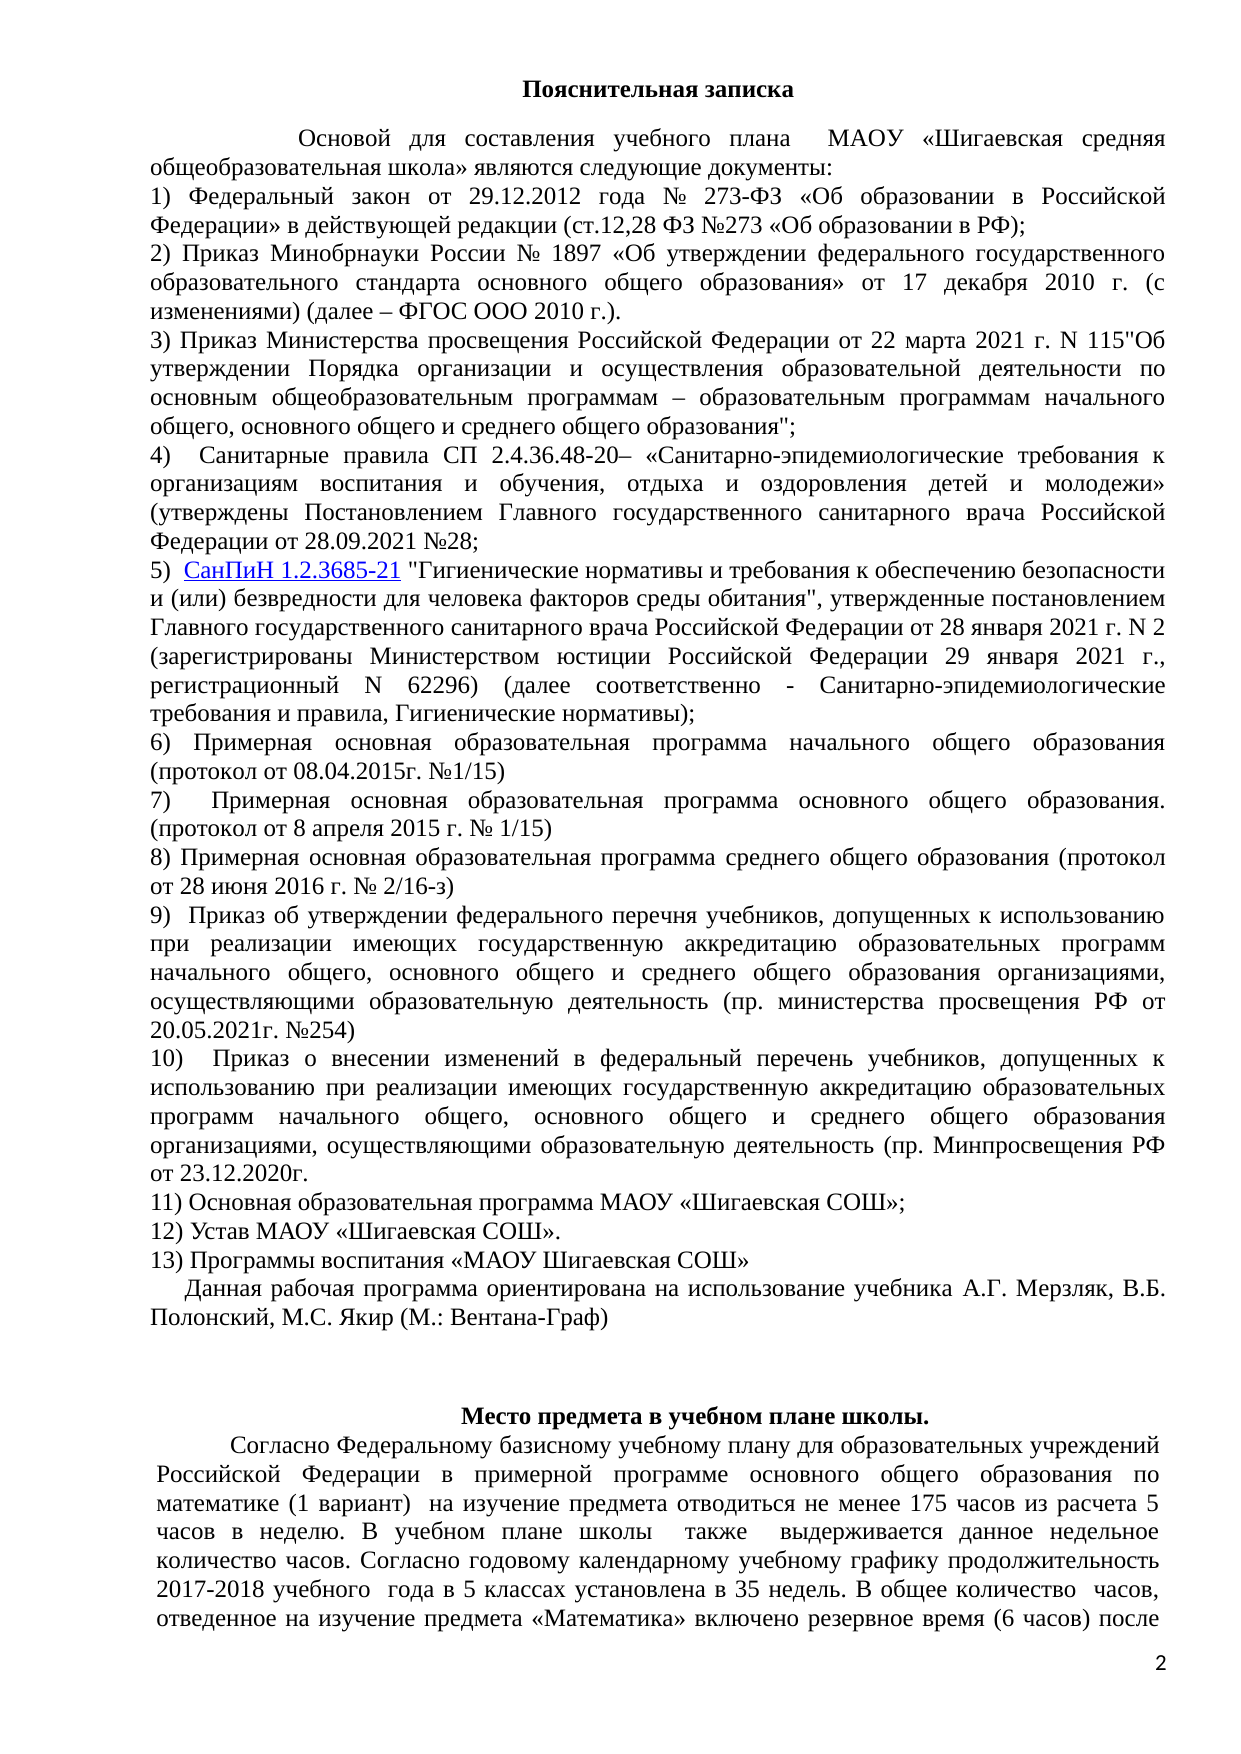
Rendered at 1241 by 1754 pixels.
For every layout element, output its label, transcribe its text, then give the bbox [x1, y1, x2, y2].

text 11) Основная образовательная программа МАОУ «Шигаевская СОШ»; [150, 1187, 1166, 1216]
text Пояснительная записка [150, 74, 1166, 103]
list 5) СанПиН 1.2.3685-21 "Гигиенические нормативы и требования к обеспечению безопасности и (или) безвредности для человека факторов среды обитания", утвержденные постановлением Главного государственного санитарного врача Российской Федерации от 28 января 2021 г. N 2 (зарегистрированы Министерством юстиции Российской Федерации 29 января 2021 г., регистрационный N 62296) (далее соответственно - Санитарно-эпидемиологические требования и правила, Гигиенические нормативы); [150, 555, 1166, 727]
list 4) Санитарные правила СП 2.4.36.48-20– «Санитарно-эпидемиологические требования к организациям воспитания и обучения, отдыха и оздоровления детей и молодежи» (утверждены Постановлением Главного государственного санитарного врача Российской Федерации от 28.09.2021 №28; [150, 440, 1166, 555]
list 6) Примерная основная образовательная программа начального общего образования (протокол от 08.04.2015г. №1/15) [150, 727, 1166, 785]
list 7) Примерная основная образовательная программа основного общего образования. (протокол от 8 апреля 2015 г. № 1/15) [150, 785, 1166, 842]
text Основой для составления учебного плана МАОУ «Шигаевская средняя общеобразовательная школа» являются следующие документы: [150, 123, 1166, 181]
text 13) Программы воспитания «МАОУ Шигаевская СОШ» [150, 1245, 1166, 1273]
text 12) Устав МАОУ «Шигаевская СОШ». [150, 1216, 1166, 1245]
list 1) Федеральный закон от 29.12.2012 года № 273-ФЗ «Об образовании в Российской Федерации» в действующей редакции (ст.12,28 ФЗ №273 «Об образовании в РФ); [150, 181, 1166, 238]
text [156, 1430, 1160, 1631]
text Место предмета в учебном плане школы. [156, 1401, 1160, 1430]
text Данная рабочая программа ориентирована на использование учебника А.Г. Мерзляк, В.Б. Полонский, М.С. Якир (М.: Вентана-Граф) [150, 1273, 1166, 1331]
list 10) Приказ о внесении изменений в федеральный перечень учебников, допущенных к использованию при реализации имеющих государственную аккредитацию образовательных программ начального общего, основного общего и среднего общего образования организациями, осуществляющими образовательную деятельность (пр. Минпросвещения РФ от 23.12.2020г. [150, 1043, 1166, 1187]
list 2) Приказ Минобрнауки России № 1897 «Об утверждении федерального государственного образовательного стандарта основного общего образования» от 17 декабря 2010 г. (с изменениями) (далее – ФГОС ООО 2010 г.). [150, 238, 1166, 325]
list 8) Примерная основная образовательная программа среднего общего образования (протокол от 28 июня 2016 г. № 2/16-з) [150, 842, 1166, 900]
list 9) Приказ об утверждении федерального перечня учебников, допущенных к использованию при реализации имеющих государственную аккредитацию образовательных программ начального общего, основного общего и среднего общего образования организациями, осуществляющими образовательную деятельность (пр. министерства просвещения РФ от 20.05.2021г. №254) [150, 900, 1166, 1043]
list 3) Приказ Министерства просвещения Российской Федерации от 22 марта 2021 г. N 115"Об утверждении Порядка организации и осуществления образовательной деятельности по основным общеобразовательным программам – образовательным программам начального общего, основного общего и среднего общего образования"; [150, 325, 1166, 440]
